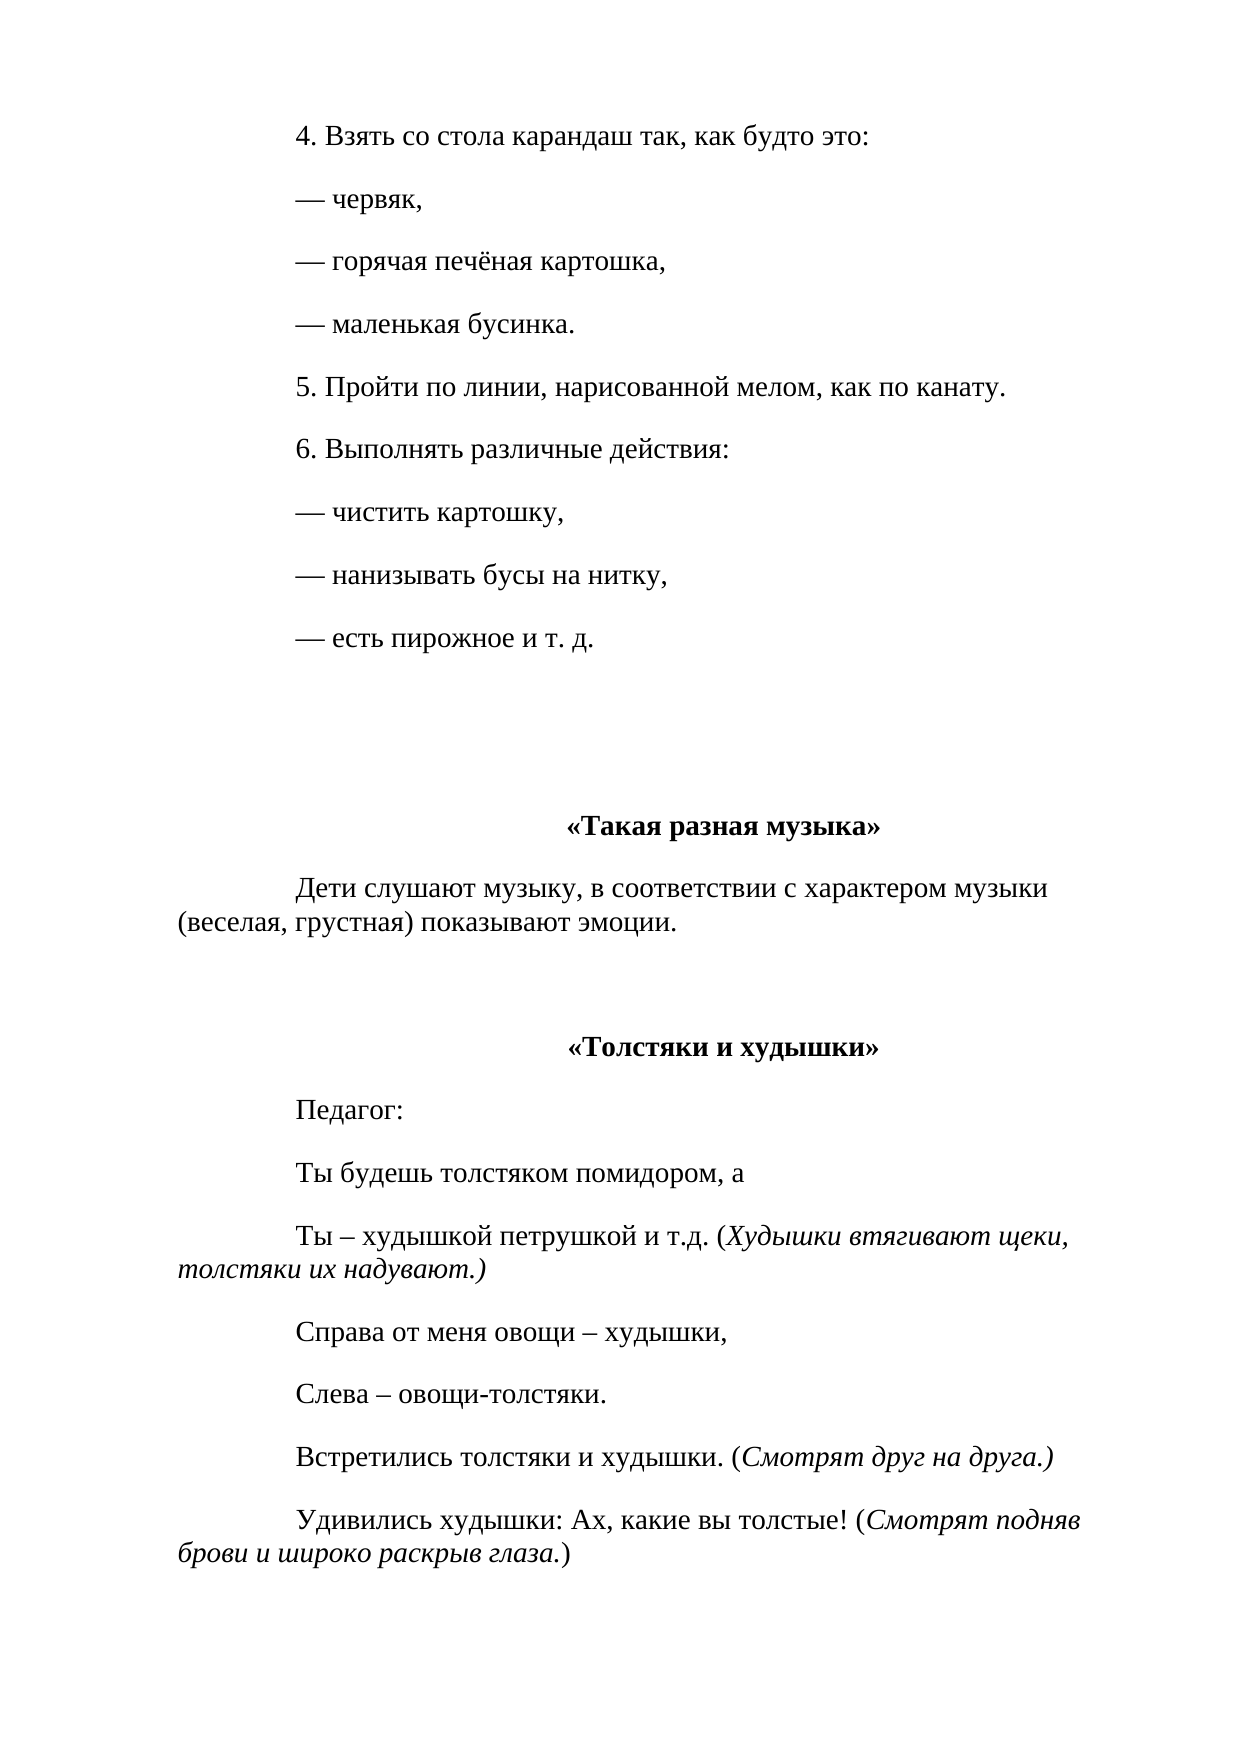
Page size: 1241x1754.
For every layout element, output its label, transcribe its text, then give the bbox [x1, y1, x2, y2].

text — чистить картошку, [177, 494, 1152, 528]
text — червяк, [177, 181, 1152, 214]
text «Толстяки и худышки» [177, 1029, 1152, 1063]
text — есть пирожное и т. д. [177, 620, 1152, 653]
text Ты будешь толстяком помидором, а [177, 1155, 1152, 1188]
text — горячая печёная картошка, [177, 243, 1152, 277]
text 4. Взять со стола карандаш так, как будто это: [177, 118, 1152, 152]
text Удивились худышки: Ах, какие вы толстые! (Смотрят подняв брови и широко раскрыв глаза.) [177, 1502, 1152, 1569]
text Педагог: [177, 1092, 1152, 1126]
text «Такая разная музыка» [177, 808, 1152, 841]
text Слева – овощи-толстяки. [177, 1377, 1152, 1410]
text Ты – худышкой петрушкой и т.д. (Худышки втягивают щеки, толстяки их надувают.) [177, 1218, 1152, 1285]
text 6. Выполнять различные действия: [177, 432, 1152, 465]
text — нанизывать бусы на нитку, [177, 557, 1152, 591]
text Дети слушают музыку, в соответствии с характером музыки (веселая, грустная) показывают эмоции. [177, 871, 1152, 938]
text — маленькая бусинка. [177, 306, 1152, 340]
text Справа от меня овощи – худышки, [177, 1314, 1152, 1347]
text 5. Пройти по линии, нарисованной мелом, как по канату. [177, 369, 1152, 402]
text Встретились толстяки и худышки. (Смотрят друг на друга.) [177, 1439, 1152, 1473]
